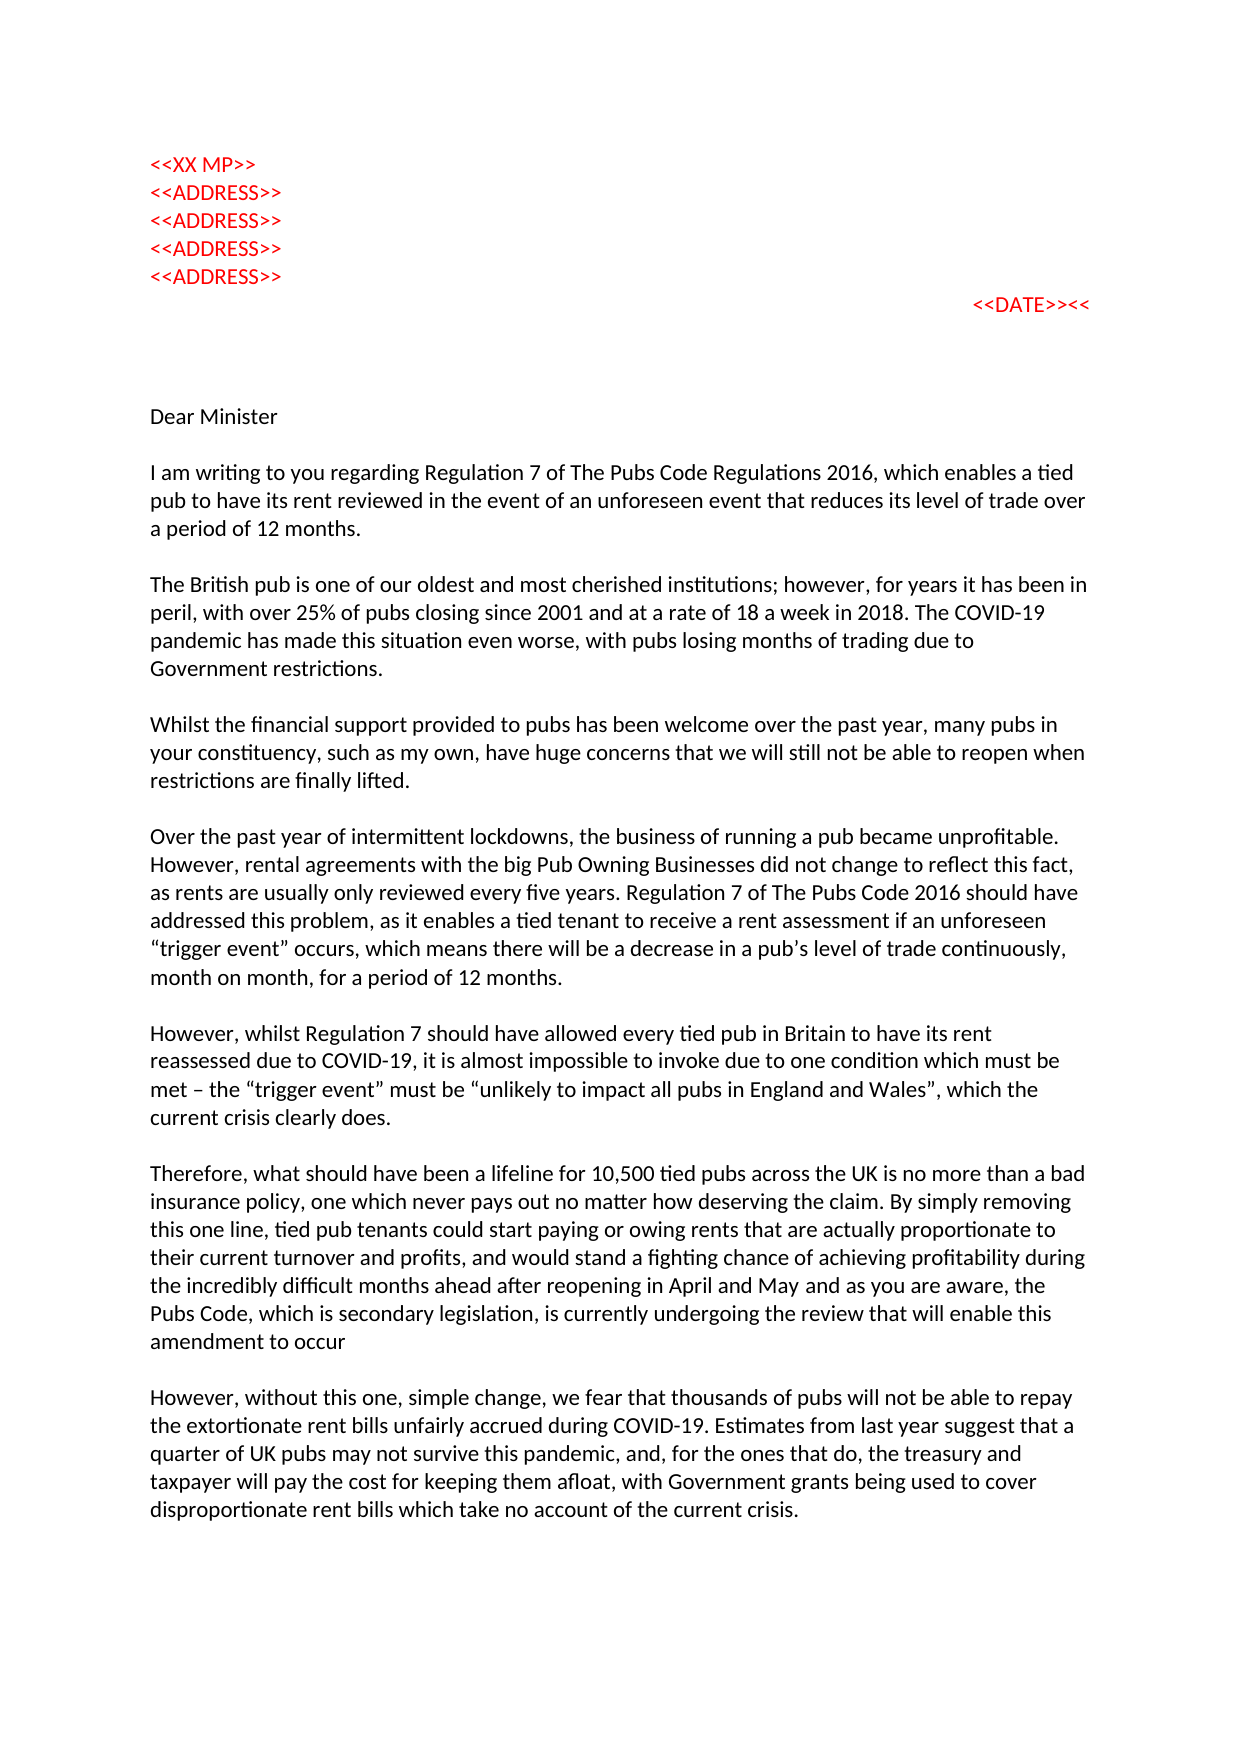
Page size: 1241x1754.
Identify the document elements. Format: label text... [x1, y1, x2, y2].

text <<XX MP>> [150, 150, 1090, 178]
text <<ADDRESS>> [150, 234, 1090, 262]
text <<DATE>><< [150, 290, 1090, 318]
text <<ADDRESS>> [150, 206, 1090, 234]
text Whilst the financial support provided to pubs has been welcome over the past year, many pubs in your constituency, such as my own, have huge concerns that we will still not be able to reopen when restrictions are finally lifted. [150, 710, 1090, 794]
text The British pub is one of our oldest and most cherished institutions; however, for years it has been in peril, with over 25% of pubs closing since 2001 and at a rate of 18 a week in 2018. The COVID-19 pandemic has made this situation even worse, with pubs losing months of trading due to Government restrictions. [150, 570, 1090, 682]
text <<ADDRESS>> [150, 262, 1090, 290]
text Therefore, what should have been a lifeline for 10,500 tied pubs across the UK is no more than a bad insurance policy, one which never pays out no matter how deserving the claim. By simply removing this one line, tied pub tenants could start paying or owing rents that are actually proportionate to their current turnover and profits, and would stand a fighting chance of achieving profitability during the incredibly difficult months ahead after reopening in April and May and as you are aware, the Pubs Code, which is secondary legislation, is currently undergoing the review that will enable this amendment to occur [150, 1159, 1090, 1355]
text <<ADDRESS>> [150, 178, 1090, 206]
text However, whilst Regulation 7 should have allowed every tied pub in Britain to have its rent reassessed due to COVID-19, it is almost impossible to invoke due to one condition which must be met – the “trigger event” must be “unlikely to impact all pubs in England and Wales”, which the current crisis clearly does. [150, 1019, 1090, 1131]
text Over the past year of intermittent lockdowns, the business of running a pub became unprofitable. However, rental agreements with the big Pub Owning Businesses did not change to reflect this fact, as rents are usually only reviewed every five years. Regulation 7 of The Pubs Code 2016 should have addressed this problem, as it enables a tied tenant to receive a rent assessment if an unforeseen “trigger event” occurs, which means there will be a decrease in a pub’s level of trade continuously, month on month, for a period of 12 months. [150, 822, 1090, 991]
text I am writing to you regarding Regulation 7 of The Pubs Code Regulations 2016, which enables a tied pub to have its rent reviewed in the event of an unforeseen event that reduces its level of trade over a period of 12 months. [150, 458, 1090, 542]
text However, without this one, simple change, we fear that thousands of pubs will not be able to repay the extortionate rent bills unfairly accrued during COVID-19. Estimates from last year suggest that a quarter of UK pubs may not survive this pandemic, and, for the ones that do, the treasury and taxpayer will pay the cost for keeping them afloat, with Government grants being used to cover disproportionate rent bills which take no account of the current crisis. [150, 1383, 1090, 1523]
text Dear Minister [150, 402, 1090, 430]
